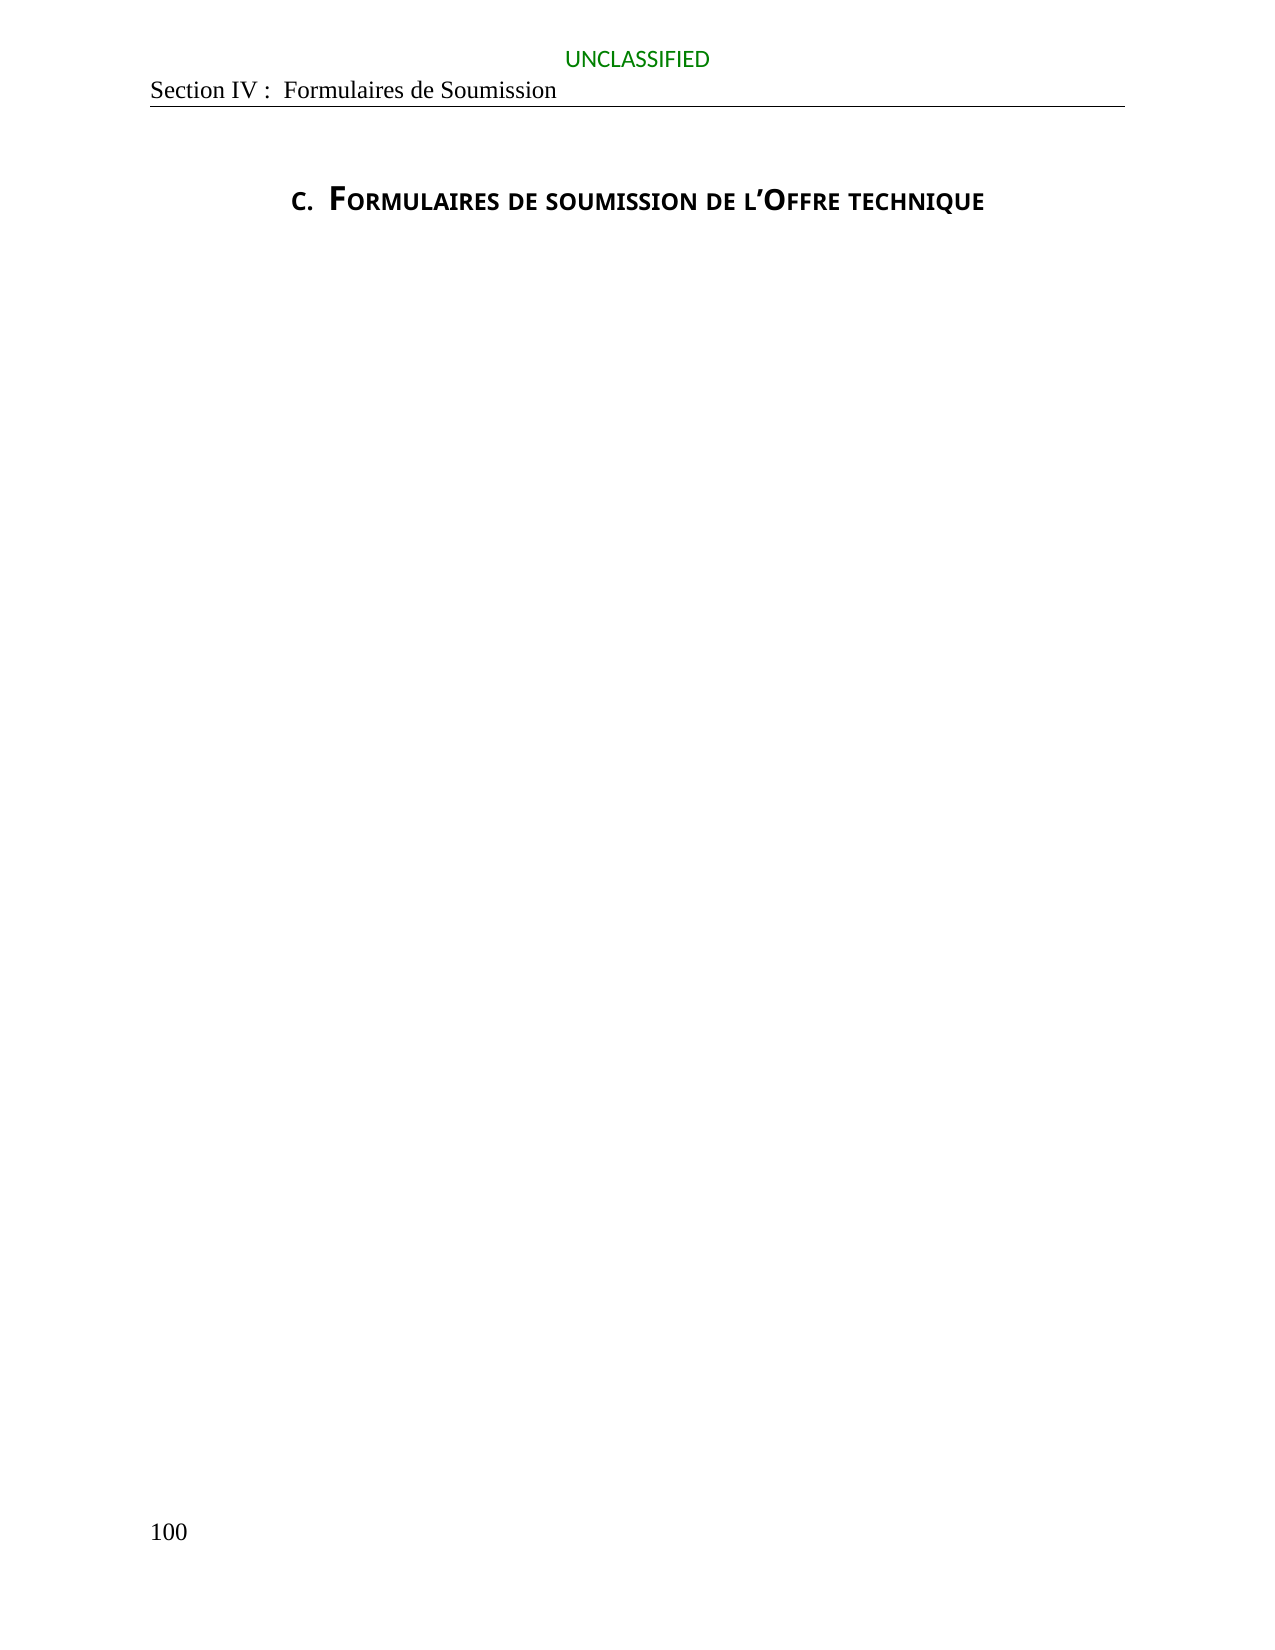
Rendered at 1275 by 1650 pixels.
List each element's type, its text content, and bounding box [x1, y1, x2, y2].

subtitle Formulaires de soumission de l’Offre technique [150, 175, 1125, 220]
